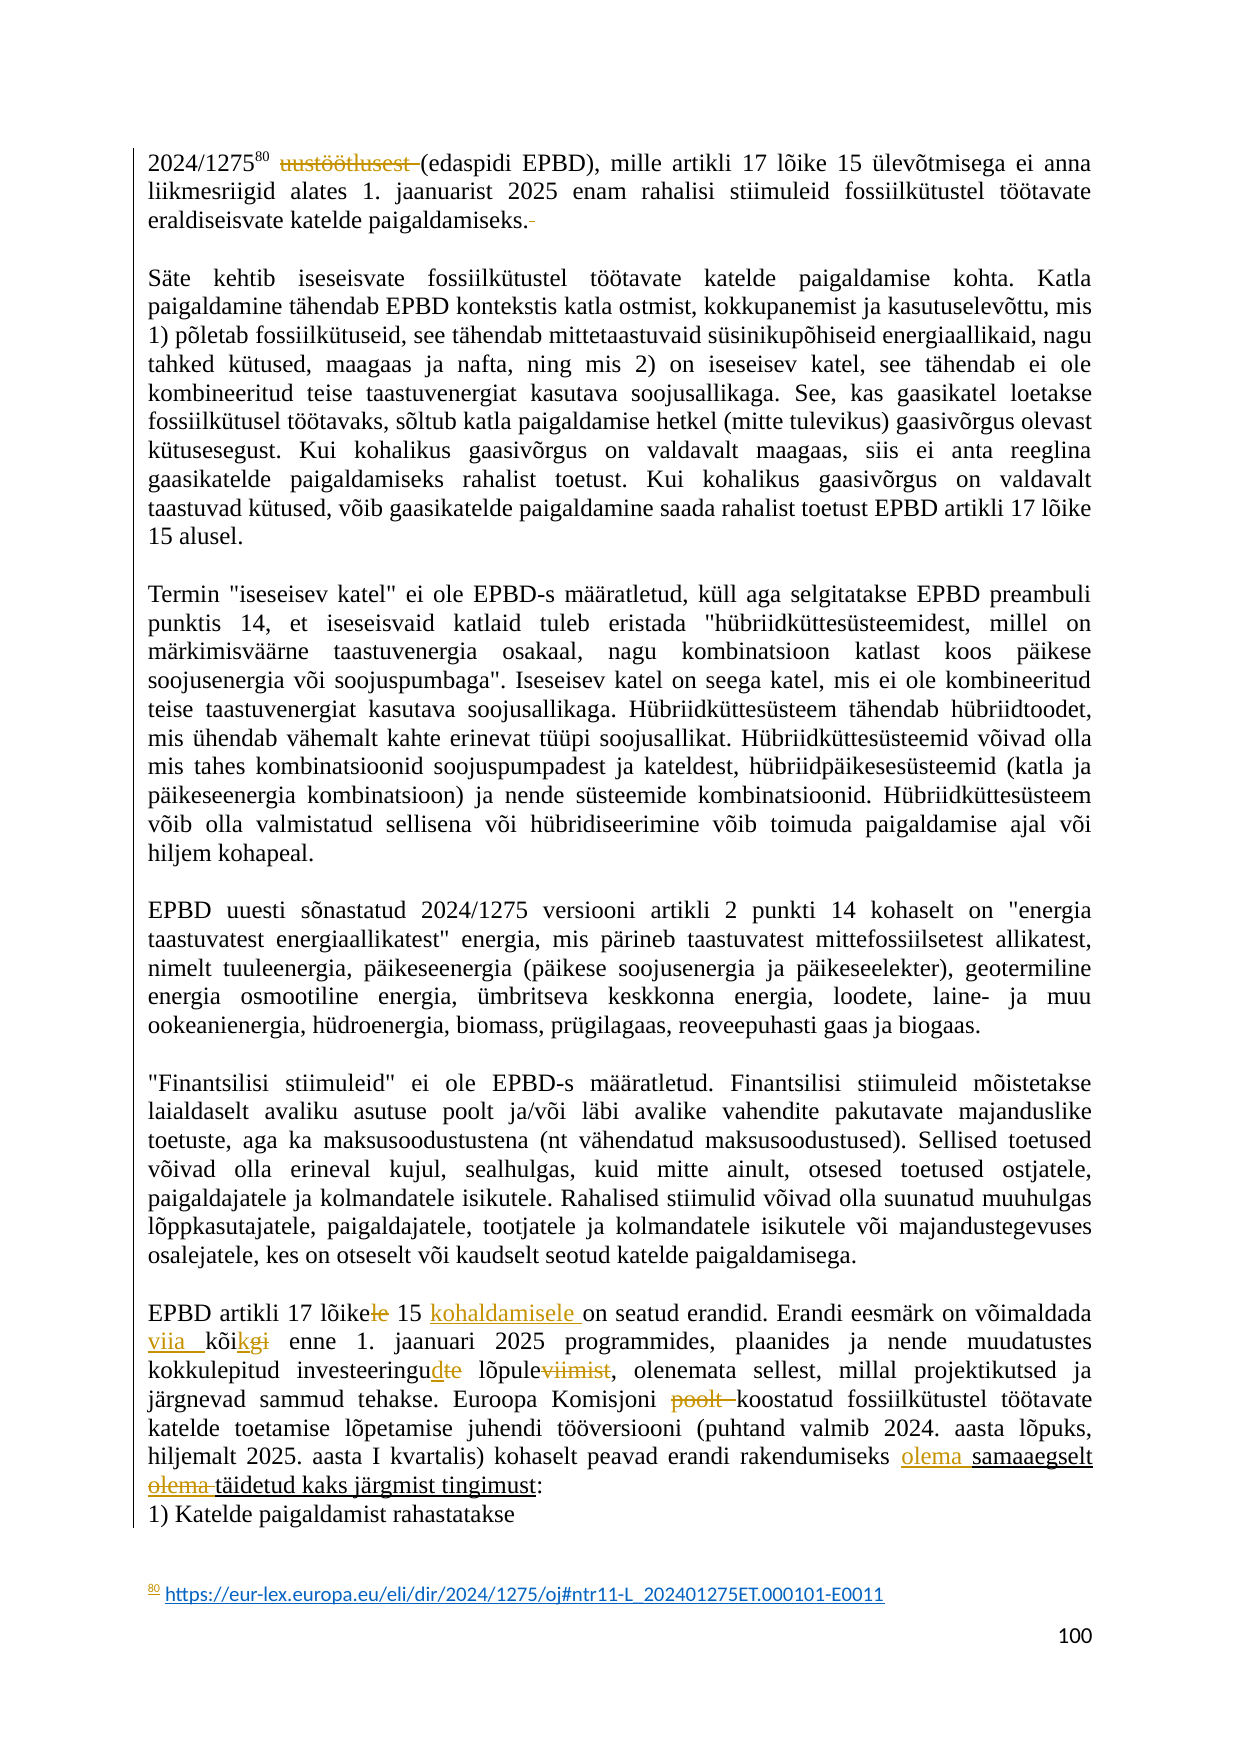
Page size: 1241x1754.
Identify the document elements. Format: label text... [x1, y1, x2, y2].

text EPBD artikli 17 lõike 15 on seatud erandid. Erandi eesmärk on võimaldada kõi enne 1. jaanuari 2025 programmides, plaanides ja nende muudatustes kokkulepitud investeeringu lõpule, olenemata sellest, millal projektikutsed ja järgnevad sammud tehakse. Euroopa Komisjoni koostatud fossiilkütustel töötavate katelde toetamise lõpetamise juhendi tööversiooni (puhtand valmib 2024. aasta lõpuks, hiljemalt 2025. aasta I kvartalis) kohaselt peavad erandi rakendumiseks samaaegselt täidetud kaks järgmist tingimust: [148, 1298, 1092, 1499]
text "Finantsilisi stiimuleid" ei ole EPBD-s määratletud. Finantsilisi stiimuleid mõistetakse laialdaselt avaliku asutuse poolt ja/või läbi avalike vahendite pakutavate majanduslike toetuste, aga ka maksusoodustustena (nt vähendatud maksusoodustused). Sellised toetused võivad olla erineval kujul, sealhulgas, kuid mitte ainult, otsesed toetused ostjatele, paigaldajatele ja kolmandatele isikutele. Rahalised stiimulid võivad olla suunatud muuhulgas lõppkasutajatele, paigaldajatele, tootjatele ja kolmandatele isikutele või majandustegevuses osalejatele, kes on otseselt või kaudselt seotud katelde paigaldamisega. [148, 1068, 1092, 1269]
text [148, 148, 1092, 234]
text Termin "iseseisev katel" ei ole EPBD-s määratletud, küll aga selgitatakse EPBD preambuli punktis 14, et iseseisvaid katlaid tuleb eristada "hübriidküttesüsteemidest, millel on märkimisväärne taastuvenergia osakaal, nagu kombinatsioon katlast koos päikese soojusenergia või soojuspumbaga". Iseseisev katel on seega katel, mis ei ole kombineeritud teise taastuvenergiat kasutava soojusallikaga. Hübriidküttesüsteem tähendab hübriidtoodet, mis ühendab vähemalt kahte erinevat tüüpi soojusallikat. Hübriidküttesüsteemid võivad olla mis tahes kombinatsioonid soojuspumpadest ja kateldest, hübriidpäikesesüsteemid (katla ja päikeseenergia kombinatsioon) ja nende süsteemide kombinatsioonid. Hübriidküttesüsteem võib olla valmistatud sellisena või hübridiseerimine võib toimuda paigaldamise ajal või hiljem kohapeal. [148, 579, 1092, 866]
text 1) Katelde paigaldamist rahastatakse [148, 1499, 1092, 1528]
text Säte kehtib iseseisvate fossiilkütustel töötavate katelde paigaldamise kohta. Katla paigaldamine tähendab EPBD kontekstis katla ostmist, kokkupanemist ja kasutuselevõttu, mis 1) põletab fossiilkütuseid, see tähendab mittetaastuvaid süsinikupõhiseid energiaallikaid, nagu tahked kütused, maagaas ja nafta, ning mis 2) on iseseisev katel, see tähendab ei ole kombineeritud teise taastuvenergiat kasutava soojusallikaga. See, kas gaasikatel loetakse fossiilkütusel töötavaks, sõltub katla paigaldamise hetkel (mitte tulevikus) gaasivõrgus olevast kütusesegust. Kui kohalikus gaasivõrgus on valdavalt maagaas, siis ei anta reeglina gaasikatelde paigaldamiseks rahalist toetust. Kui kohalikus gaasivõrgus on valdavalt taastuvad kütused, võib gaasikatelde paigaldamine saada rahalist toetust EPBD artikli 17 lõike 15 alusel. [148, 263, 1092, 550]
text EPBD uuesti sõnastatud 2024/1275 versiooni artikli 2 punkti 14 kohaselt on "energia taastuvatest energiaallikatest" energia, mis pärineb taastuvatest mittefossiilsetest allikatest, nimelt tuuleenergia, päikeseenergia (päikese soojusenergia ja päikeseelekter), geotermiline energia osmootiline energia, ümbritseva keskkonna energia, loodete, laine- ja muu ookeanienergia, hüdroenergia, biomass, prügilagaas, reoveepuhasti gaas ja biogaas. [148, 895, 1092, 1039]
